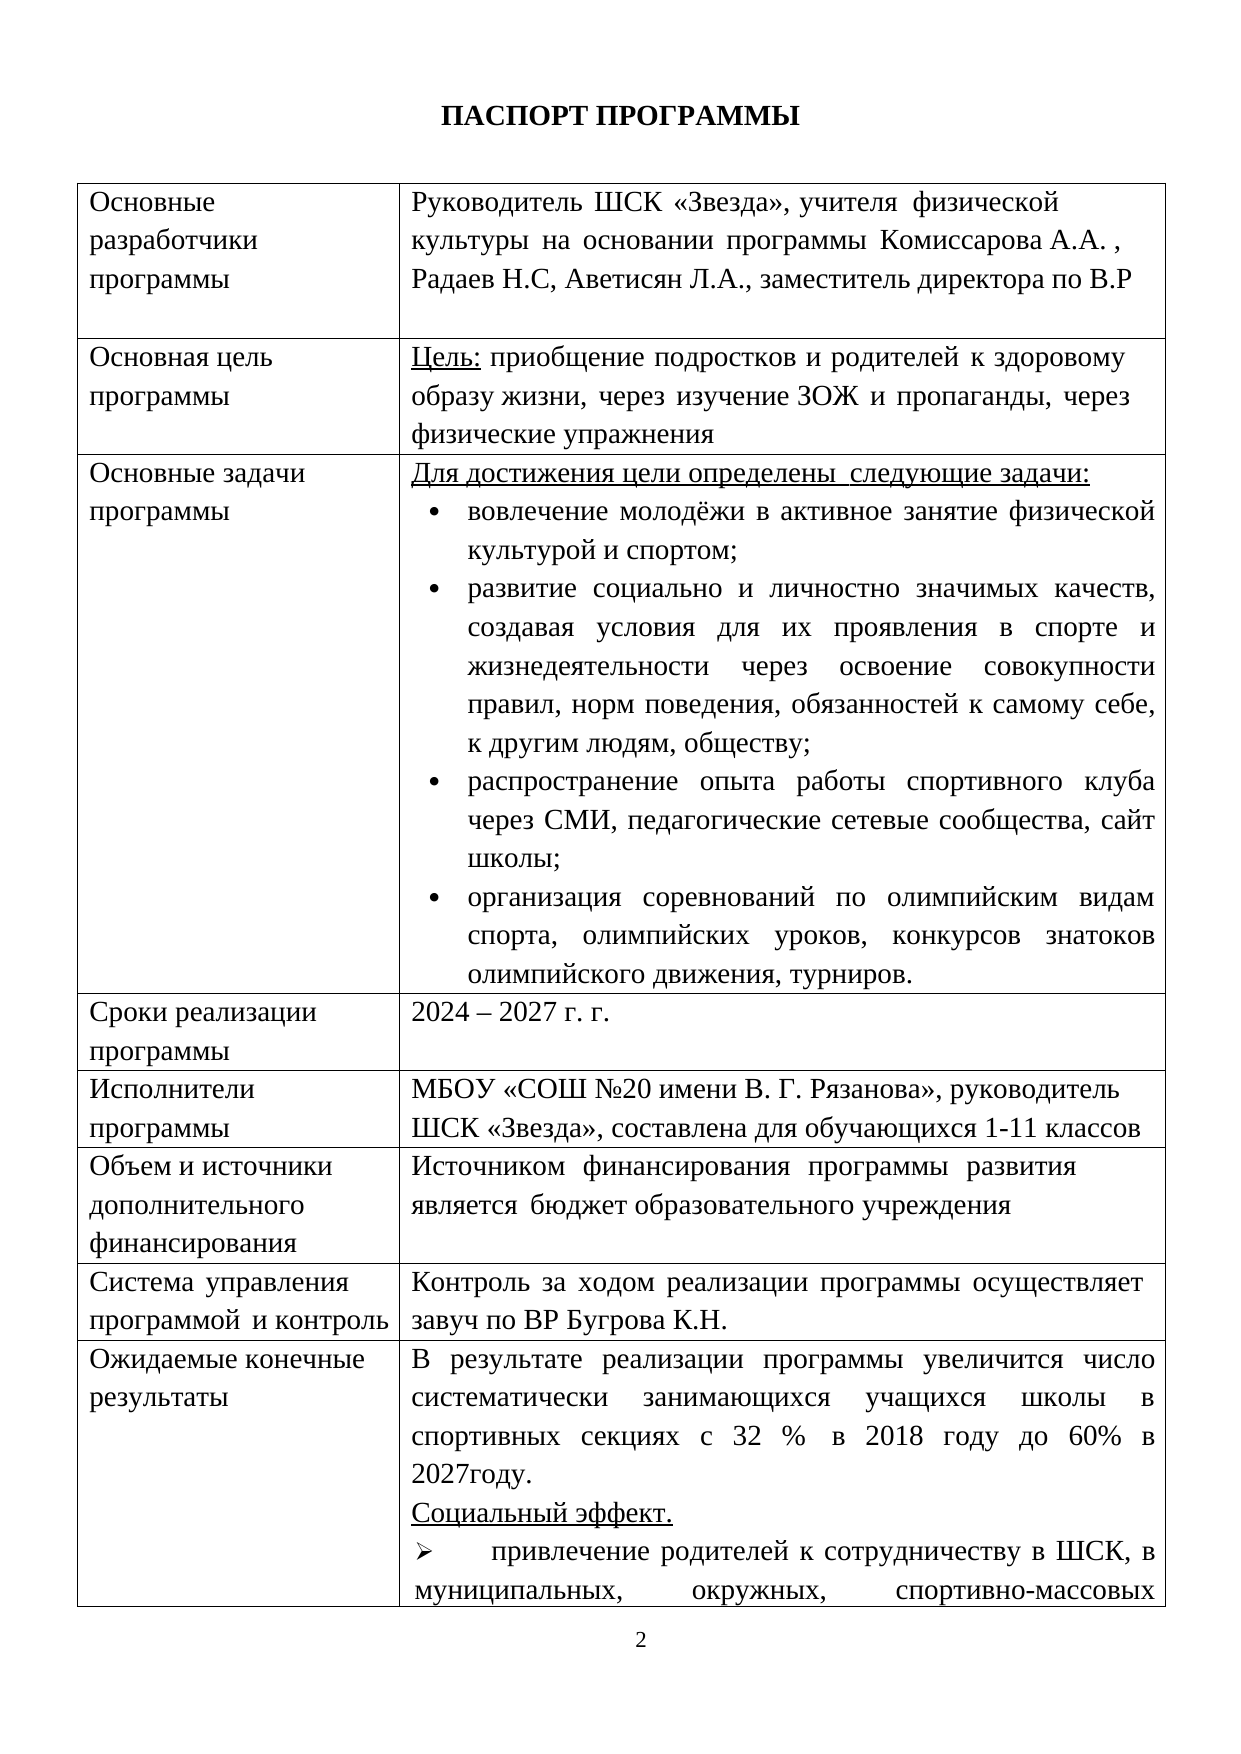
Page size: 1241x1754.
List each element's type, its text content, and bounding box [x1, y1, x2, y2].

table_cell МБОУ «СОШ №20 имени В. Г. Рязанова», руководитель ШСК «Звезда», составлена для обучающихся 1-11 классов [400, 1071, 1165, 1147]
table_cell Объем и источники дополнительного финансирования [78, 1148, 399, 1263]
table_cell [78, 1341, 399, 1606]
table_cell Для достижения цели определены следующие задачи: вовлечение молодёжи в активное занятие физической культурой и спортом; развитие социально и личностно значимых качеств, создавая условия для их проявления в спорте и жизнедеятельности через освоение совокупности правил, норм поведения, обязанностей к самому себе, к другим людям, обществу; распространение опыта работы спортивного клуба через СМИ, педагогические сетевые сообщества, сайт школы; организация соревнований по олимпийским видам спорта, олимпийских уроков, конкурсов знатоков олимпийского движения, турниров. [400, 455, 1165, 993]
table_cell Исполнители программы [78, 1071, 399, 1147]
table_cell 2024 – 2027 г. г. [400, 994, 1165, 1070]
table_header Руководитель ШСК «Звезда», учителя физической культуры на основании программы Комиссарова А.А. , Радаев Н.С, Аветисян Л.А., заместитель директора по В.Р [400, 184, 1165, 338]
table_cell Сроки реализации программы [78, 994, 399, 1070]
table_cell Основная цель программы [78, 339, 399, 454]
text ПАСПОРТ ПРОГРАММЫ [356, 98, 884, 132]
table_header Основные разработчики программы [78, 184, 399, 338]
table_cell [400, 1341, 1165, 1606]
table_cell Система управления программой и контроль [78, 1264, 399, 1340]
table_cell Контроль за ходом реализации программы осуществляет завуч по ВР Бугрова К.Н. [400, 1264, 1165, 1340]
table_cell Источником финансирования программы развития является бюджет образовательного учреждения [400, 1148, 1165, 1263]
table_cell Цель: приобщение подростков и родителей к здоровому образу жизни, через изучение ЗОЖ и пропаганды, через физические упражнения [400, 339, 1165, 454]
table_cell Основные задачи программы [78, 455, 399, 993]
